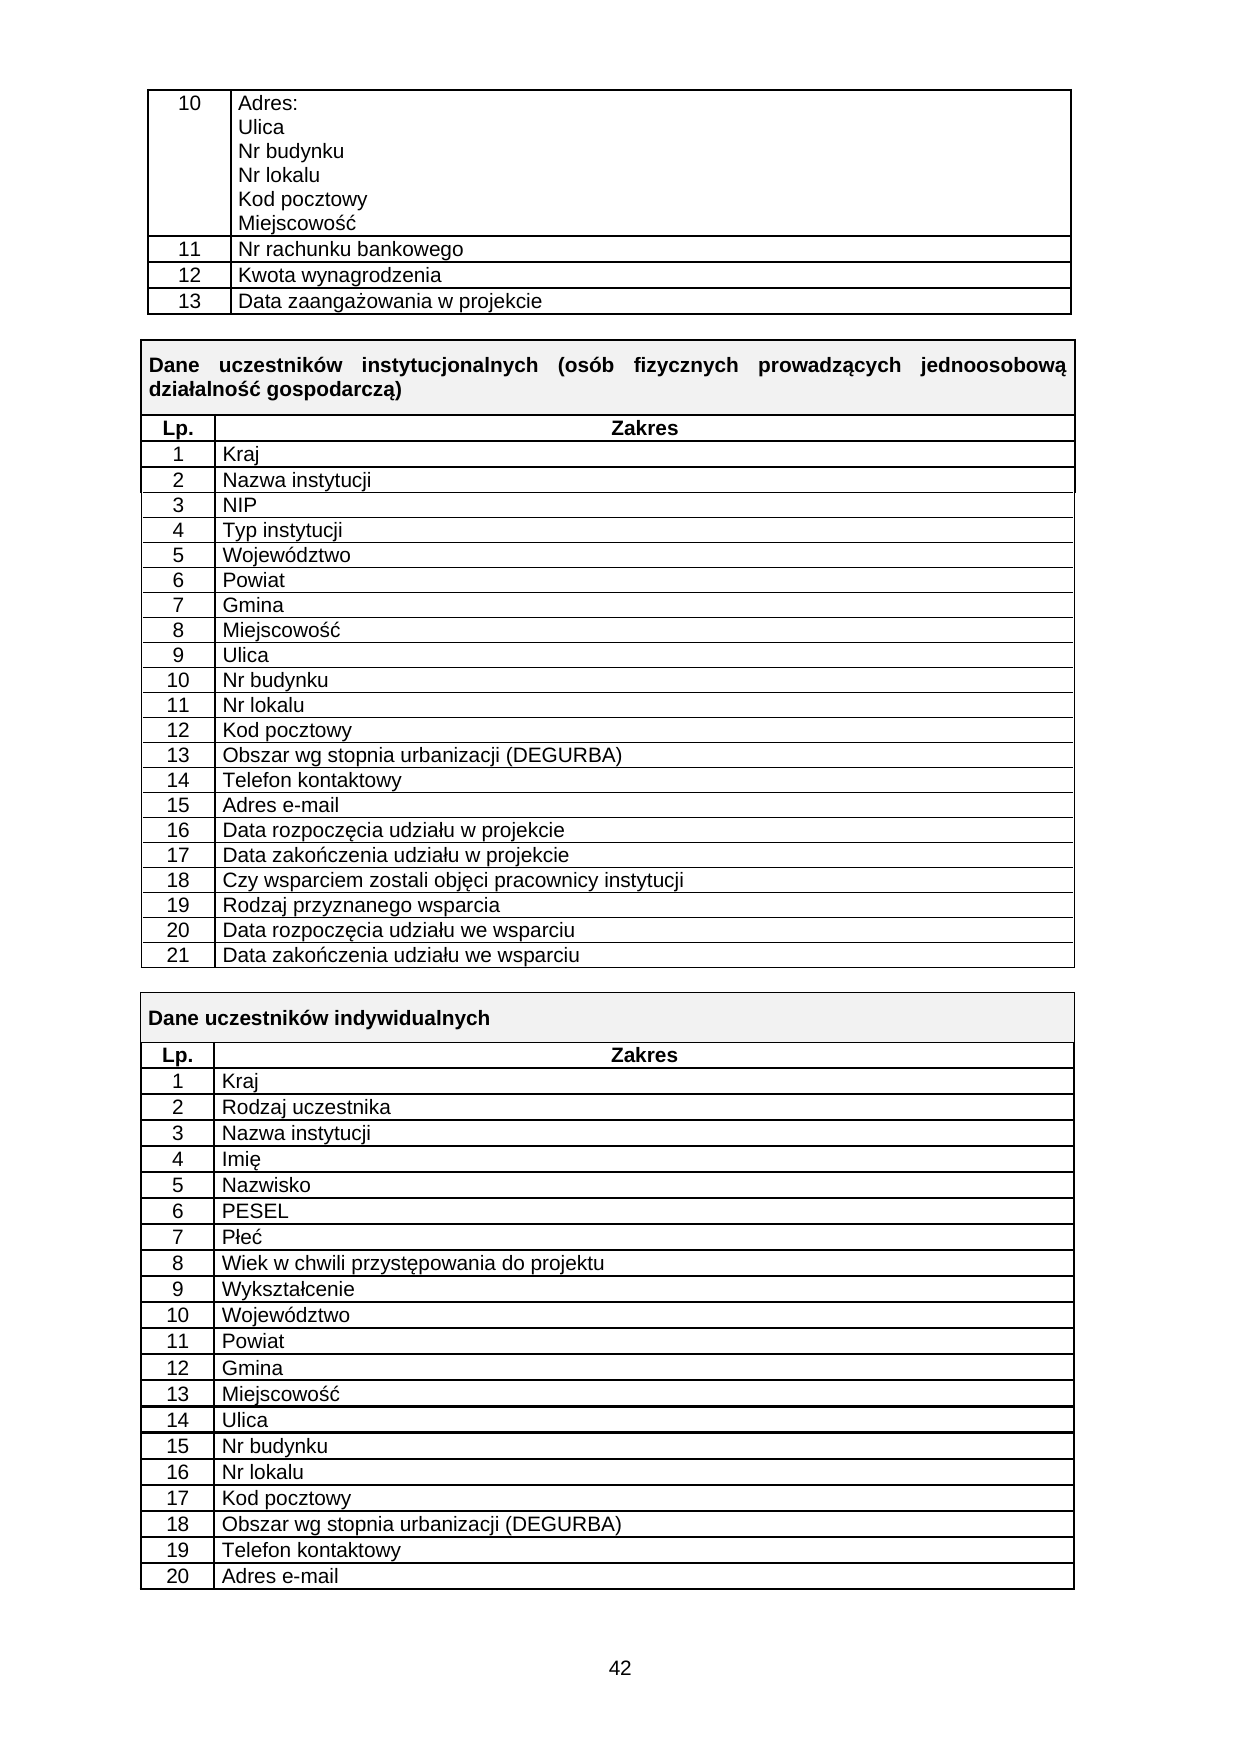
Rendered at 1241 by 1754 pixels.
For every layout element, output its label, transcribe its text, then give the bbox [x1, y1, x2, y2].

table_cell Data zaangażowania w projekcie [232, 289, 1070, 313]
table_cell Data rozpoczęcia udziału we wsparciu [216, 917, 1074, 942]
table_cell Wiek w chwili przystępowania do projektu [215, 1251, 1073, 1275]
table_cell 1 [142, 442, 214, 466]
table_cell 18 [142, 1512, 213, 1536]
table_cell Rodzaj przyznanego wsparcia [216, 892, 1074, 917]
table_cell Nazwisko [215, 1173, 1073, 1197]
table_cell Płeć [215, 1225, 1073, 1249]
table_cell Obszar wg stopnia urbanizacji (DEGURBA) [216, 742, 1074, 767]
table_cell NIP [216, 492, 1074, 517]
table_cell 14 [142, 768, 214, 792]
table_cell 5 [142, 1173, 213, 1197]
table_cell Data zakończenia udziału w projekcie [216, 842, 1074, 867]
table_cell Powiat [215, 1329, 1073, 1353]
table_cell 8 [142, 1251, 213, 1275]
table_cell 12 [142, 718, 214, 742]
table_cell 4 [142, 518, 214, 542]
table_cell 14 [142, 1408, 213, 1431]
table_cell 20 [142, 1564, 213, 1588]
table_cell Nr budynku [215, 1434, 1073, 1457]
table_cell 12 [142, 1355, 213, 1379]
table_cell 15 [142, 1434, 213, 1457]
table_cell 13 [142, 743, 214, 767]
table_cell 9 [142, 643, 214, 667]
table_cell Kraj [216, 442, 1074, 466]
table_cell Kod pocztowy [215, 1486, 1073, 1509]
table_cell 4 [142, 1147, 213, 1171]
table_cell 7 [142, 1225, 213, 1249]
table_cell 11 [142, 1329, 213, 1353]
table_cell 12 [149, 263, 230, 287]
table_header Dane uczestników instytucjonalnych (osób fizycznych prowadzących jednoosobową działalność gospodarczą) [142, 341, 1074, 414]
table_cell Gmina [216, 592, 1074, 617]
table_cell 8 [142, 618, 214, 642]
table_cell 13 [149, 289, 230, 313]
table_cell Czy wsparciem zostali objęci pracownicy instytucji [216, 867, 1074, 892]
table_cell 17 [142, 1486, 213, 1509]
table_cell 3 [142, 493, 214, 517]
table_cell Telefon kontaktowy [215, 1538, 1073, 1562]
table_cell 10 [149, 91, 230, 234]
table_cell 19 [142, 893, 214, 917]
table_cell 5 [142, 543, 214, 567]
table_cell PESEL [215, 1199, 1073, 1223]
table_cell Gmina [215, 1355, 1073, 1379]
table_cell Nr rachunku bankowego [232, 237, 1070, 261]
table_cell Kraj [215, 1069, 1073, 1093]
table_cell Ulica [216, 642, 1074, 667]
table_cell 10 [142, 668, 214, 692]
table_cell 16 [142, 1460, 213, 1483]
table_cell Adres e-mail [215, 1564, 1073, 1588]
table_cell 18 [142, 868, 214, 892]
table_cell Województwo [216, 542, 1074, 567]
table_cell Telefon kontaktowy [216, 767, 1074, 792]
table_cell Lp. [142, 1043, 213, 1067]
table_cell 2 [142, 468, 214, 492]
table_cell 6 [142, 1199, 213, 1223]
table_cell 17 [142, 843, 214, 867]
table_cell 7 [142, 593, 214, 617]
table_cell 19 [142, 1538, 213, 1562]
table_cell 21 [142, 943, 214, 967]
table_cell Typ instytucji [216, 517, 1074, 542]
table_cell Rodzaj uczestnika [215, 1095, 1073, 1119]
table_cell Kwota wynagrodzenia [232, 263, 1070, 287]
table_cell Wykształcenie [215, 1277, 1073, 1301]
table_header Dane uczestników indywidualnych [141, 993, 1074, 1042]
table_cell Nazwa instytucji [215, 1121, 1073, 1145]
table_cell 10 [142, 1303, 213, 1327]
table_cell Nr lokalu [216, 692, 1074, 717]
table_cell Zakres [215, 1043, 1073, 1067]
table_cell Lp. [142, 416, 214, 440]
table_cell 3 [142, 1121, 213, 1145]
table_cell Data rozpoczęcia udziału w projekcie [216, 817, 1074, 842]
table_cell 11 [142, 693, 214, 717]
table_cell Miejscowość [215, 1381, 1073, 1405]
table_cell Zakres [216, 416, 1074, 440]
table_cell Nazwa instytucji [216, 468, 1074, 492]
table_cell Nr budynku [216, 667, 1074, 692]
table_cell Imię [215, 1147, 1073, 1171]
table_cell 16 [142, 818, 214, 842]
table_cell Obszar wg stopnia urbanizacji (DEGURBA) [215, 1512, 1073, 1536]
table_cell Data zakończenia udziału we wsparciu [216, 942, 1074, 967]
table_cell 20 [142, 918, 214, 942]
table_cell 2 [142, 1095, 213, 1119]
table_cell Województwo [215, 1303, 1073, 1327]
table_cell Ulica [215, 1408, 1073, 1431]
table_cell Kod pocztowy [216, 717, 1074, 742]
table_cell Adres e-mail [216, 792, 1074, 817]
table_cell 15 [142, 793, 214, 817]
table_cell 13 [142, 1381, 213, 1405]
table_cell Powiat [216, 567, 1074, 592]
table_cell 1 [142, 1069, 213, 1093]
table_cell Miejscowość [216, 617, 1074, 642]
table_cell 9 [142, 1277, 213, 1301]
table_cell Adres: Ulica Nr budynku Nr lokalu Kod pocztowy Miejscowość [232, 91, 1070, 234]
table_cell 11 [149, 237, 230, 261]
table_cell Nr lokalu [215, 1460, 1073, 1483]
table_cell 6 [142, 568, 214, 592]
